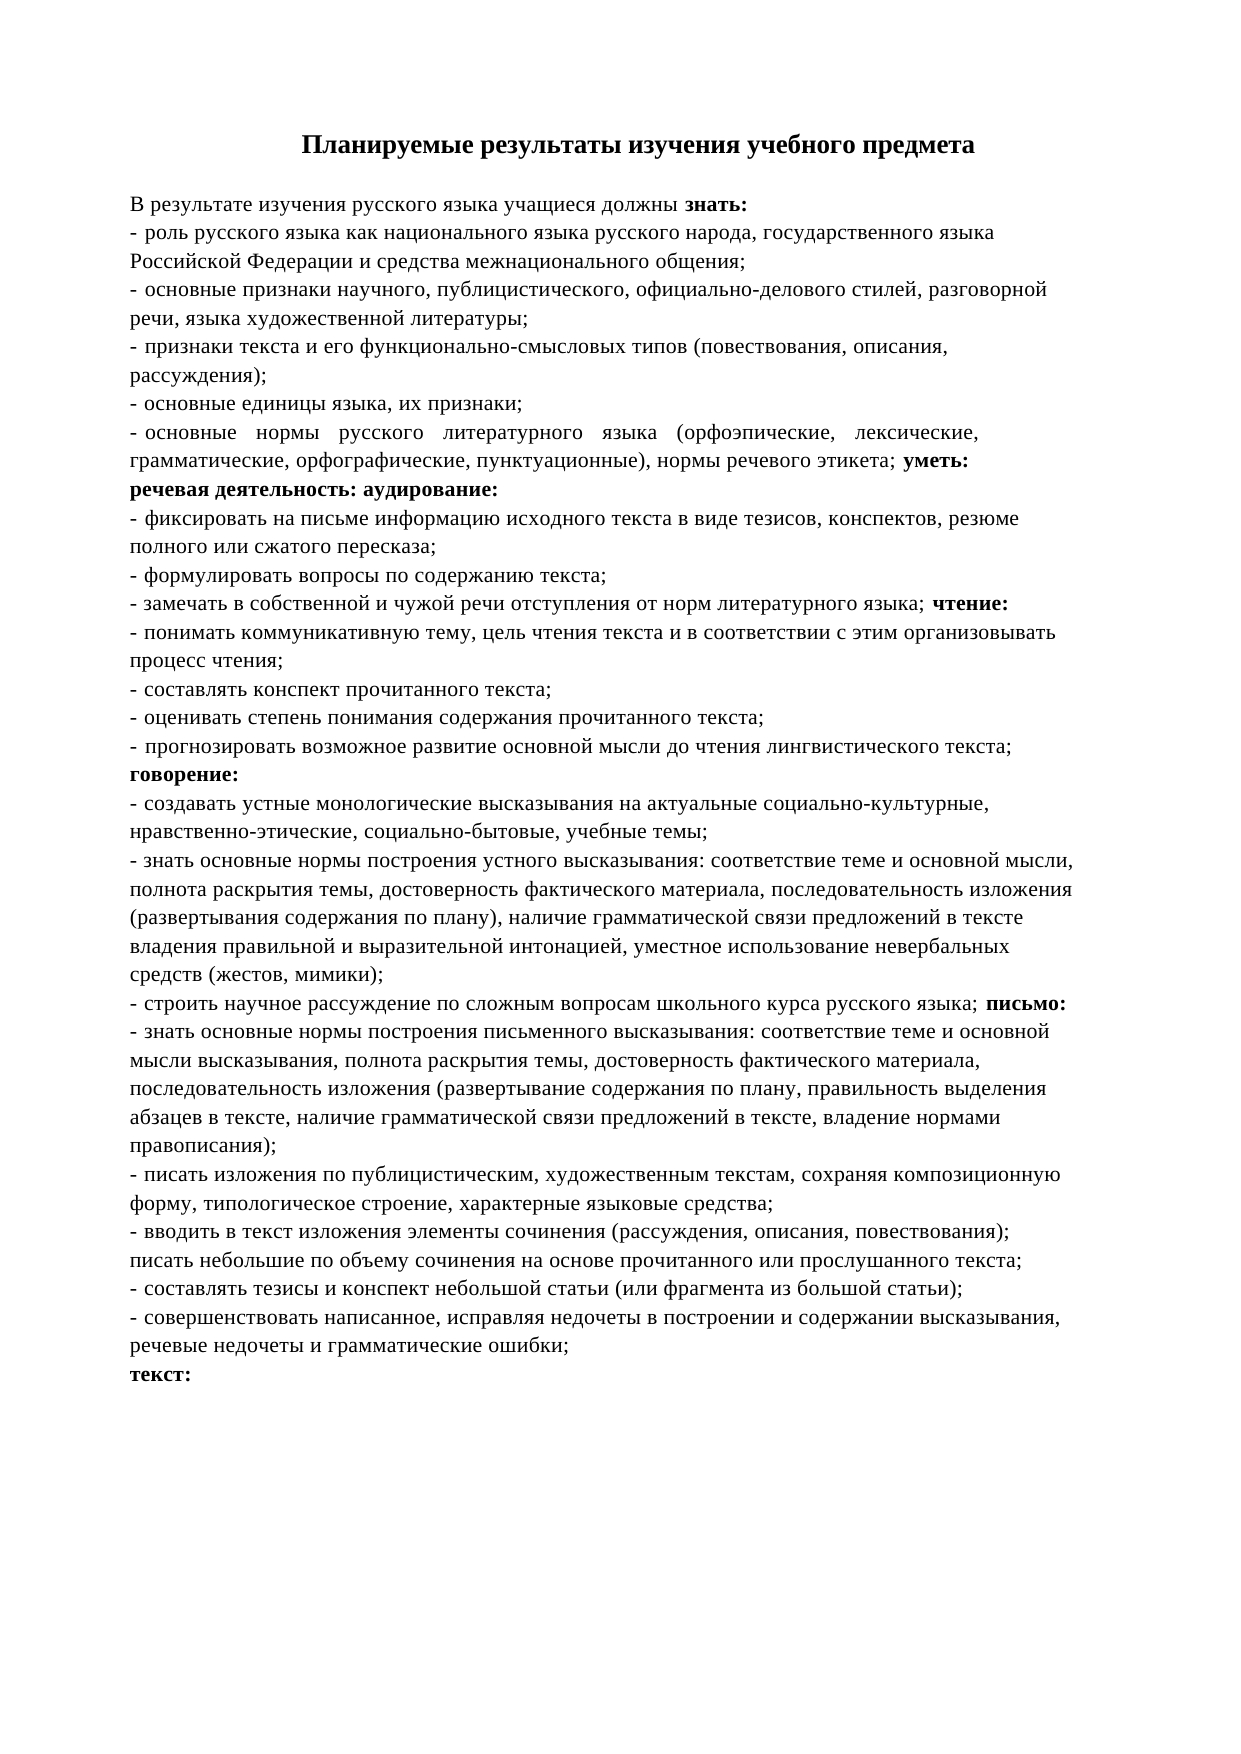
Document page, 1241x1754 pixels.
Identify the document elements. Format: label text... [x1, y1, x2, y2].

list знать основные нормы построения письменного высказывания: соответствие теме и основной мысли высказывания, полнота раскрытия темы, достоверность фактического материала, последовательность изложения (развертывание содержания по плану, правильность выделения абзацев в тексте, наличие грамматической связи предложений в тексте, владение нормами правописания); [129, 1016, 1078, 1159]
text В результате изучения русского языка учащиеся должны знать: [129, 188, 1033, 217]
text текст: [129, 1358, 1116, 1387]
text говорение: [129, 759, 1116, 788]
list составлять тезисы и конспект небольшой статьи (или фрагмента из большой статьи); [129, 1273, 1116, 1301]
list создавать устные монологические высказывания на актуальные социально-культурные, нравственно-этические, социально-бытовые, учебные темы; [129, 788, 1078, 845]
list оценивать степень понимания содержания прочитанного текста; [129, 702, 1116, 731]
list формулировать вопросы по содержанию текста; [129, 559, 1116, 588]
list фиксировать на письме информацию исходного текста в виде тезисов, конспектов, резюме полного или сжатого пересказа; [129, 502, 1078, 559]
text Планируемые результаты изучения учебного предмета [161, 131, 1116, 158]
list замечать в собственной и чужой речи отступления от норм литературного языка; чтение: [129, 588, 1078, 616]
list составлять конспект прочитанного текста; [129, 673, 1116, 702]
list писать изложения по публицистическим, художественным текстам, сохраняя композиционную форму, типологическое строение, характерные языковые средства; [129, 1159, 1078, 1216]
list основные единицы языка, их признаки; [129, 388, 1116, 417]
list вводить в текст изложения элементы сочинения (рассуждения, описания, повествования); [129, 1216, 1078, 1244]
list строить научное рассуждение по сложным вопросам школьного курса русского языка; письмо: [129, 987, 1078, 1016]
list совершенствовать написанное, исправляя недочеты в построении и содержании высказывания, речевые недочеты и грамматические ошибки; [129, 1301, 1078, 1358]
text писать небольшие по объему сочинения на основе прочитанного или прослушанного текста; [129, 1244, 1078, 1273]
list основные признаки научного, публицистического, официально-делового стилей, разговорной речи, языка художественной литературы; [129, 274, 1078, 331]
list признаки текста и его функционально-смысловых типов (повествования, описания, рассуждения); [129, 331, 1078, 388]
list понимать коммуникативную тему, цель чтения текста и в соответствии с этим организовывать процесс чтения; [129, 616, 1078, 673]
list роль русского языка как национального языка русского народа, государственного языка Российской Федерации и средства межнационального общения; [129, 217, 1078, 274]
text речевая деятельность: аудирование: [129, 474, 1078, 502]
list основные нормы русского литературного языка (орфоэпические, лексические, грамматические, орфографические, пунктуационные), нормы речевого этикета; уметь: [129, 417, 981, 474]
list прогнозировать возможное развитие основной мысли до чтения лингвистического текста; [129, 731, 1078, 759]
list знать основные нормы построения устного высказывания: соответствие теме и основной мысли, полнота раскрытия темы, достоверность фактического материала, последовательность изложения (развертывания содержания по плану), наличие грамматической связи предложений в тексте владения правильной и выразительной интонацией, уместное использование невербальных средств (жестов, мимики); [129, 845, 1078, 987]
